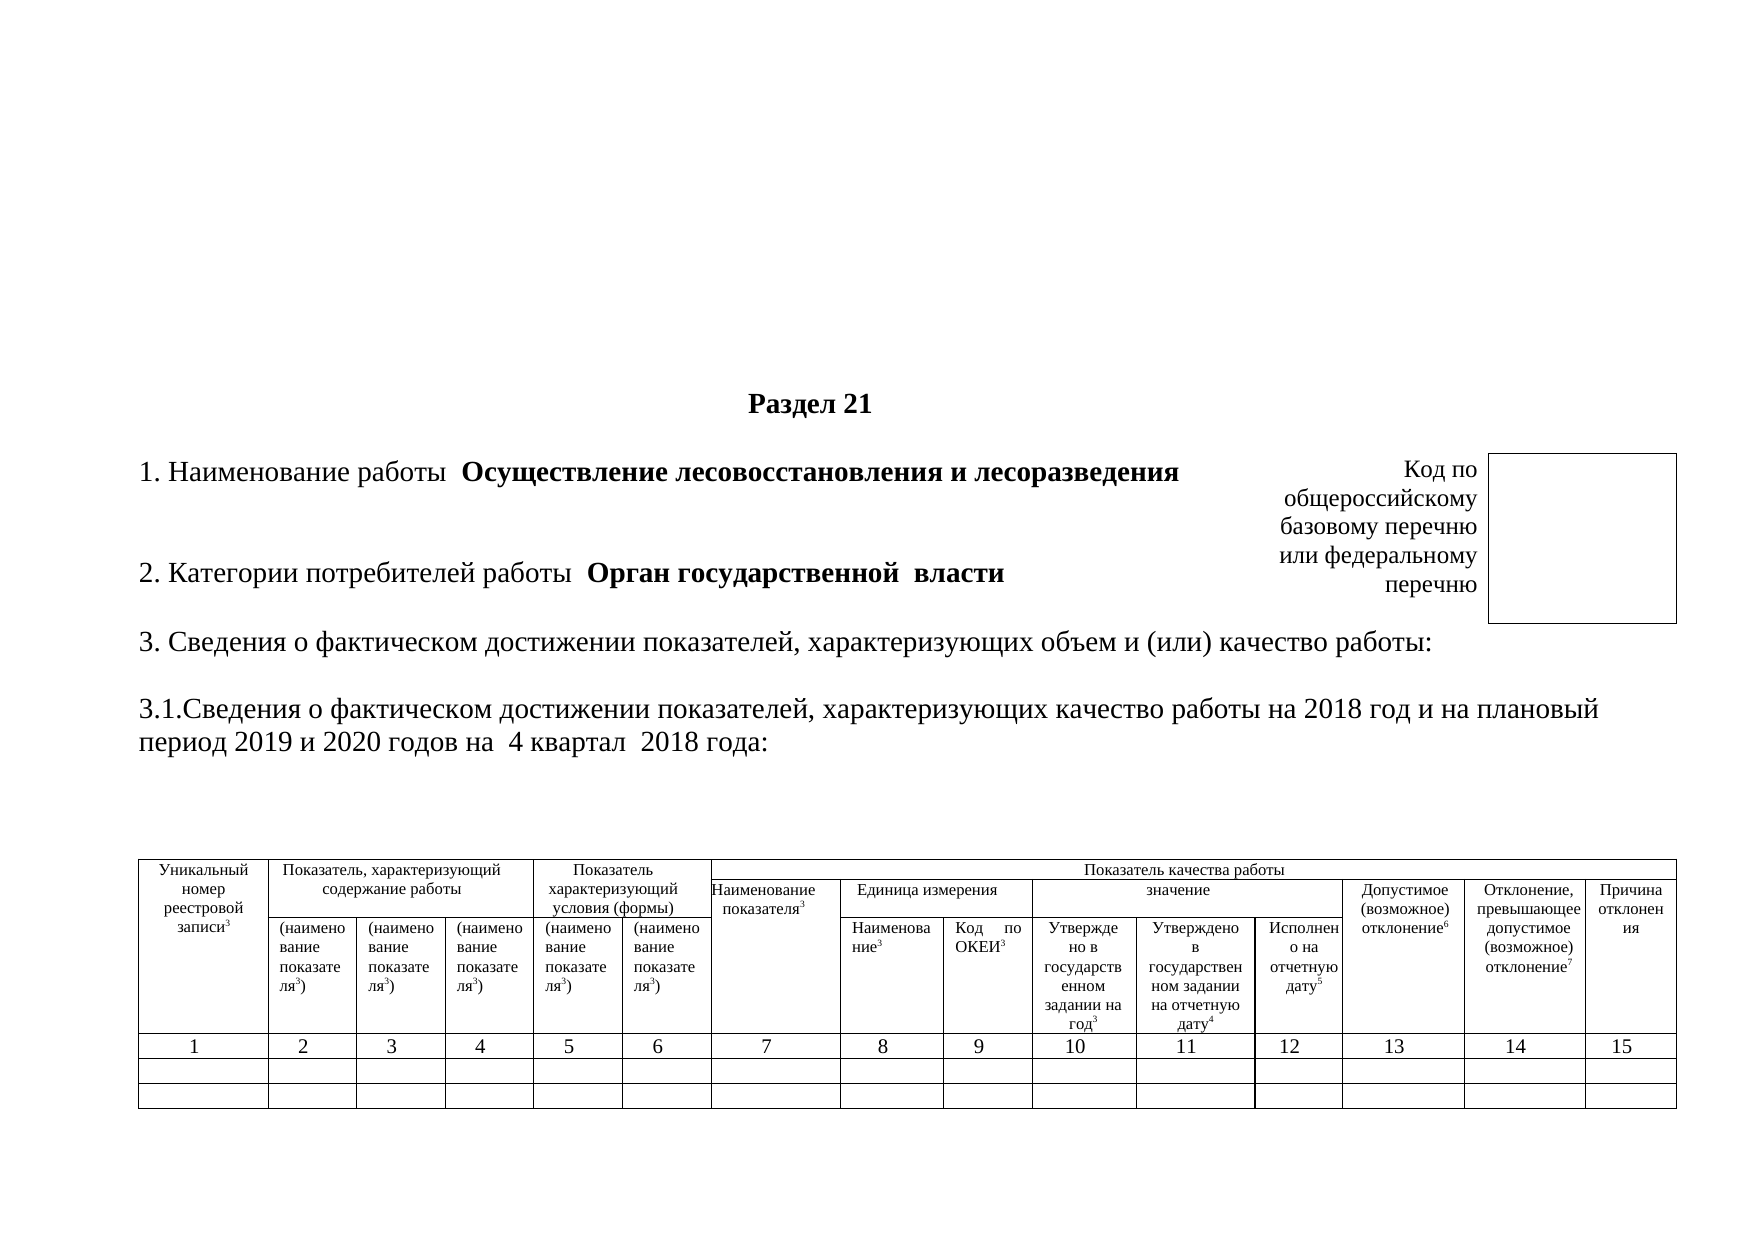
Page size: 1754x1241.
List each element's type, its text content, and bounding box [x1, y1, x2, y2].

text Раздел 21 [150, 386, 1668, 419]
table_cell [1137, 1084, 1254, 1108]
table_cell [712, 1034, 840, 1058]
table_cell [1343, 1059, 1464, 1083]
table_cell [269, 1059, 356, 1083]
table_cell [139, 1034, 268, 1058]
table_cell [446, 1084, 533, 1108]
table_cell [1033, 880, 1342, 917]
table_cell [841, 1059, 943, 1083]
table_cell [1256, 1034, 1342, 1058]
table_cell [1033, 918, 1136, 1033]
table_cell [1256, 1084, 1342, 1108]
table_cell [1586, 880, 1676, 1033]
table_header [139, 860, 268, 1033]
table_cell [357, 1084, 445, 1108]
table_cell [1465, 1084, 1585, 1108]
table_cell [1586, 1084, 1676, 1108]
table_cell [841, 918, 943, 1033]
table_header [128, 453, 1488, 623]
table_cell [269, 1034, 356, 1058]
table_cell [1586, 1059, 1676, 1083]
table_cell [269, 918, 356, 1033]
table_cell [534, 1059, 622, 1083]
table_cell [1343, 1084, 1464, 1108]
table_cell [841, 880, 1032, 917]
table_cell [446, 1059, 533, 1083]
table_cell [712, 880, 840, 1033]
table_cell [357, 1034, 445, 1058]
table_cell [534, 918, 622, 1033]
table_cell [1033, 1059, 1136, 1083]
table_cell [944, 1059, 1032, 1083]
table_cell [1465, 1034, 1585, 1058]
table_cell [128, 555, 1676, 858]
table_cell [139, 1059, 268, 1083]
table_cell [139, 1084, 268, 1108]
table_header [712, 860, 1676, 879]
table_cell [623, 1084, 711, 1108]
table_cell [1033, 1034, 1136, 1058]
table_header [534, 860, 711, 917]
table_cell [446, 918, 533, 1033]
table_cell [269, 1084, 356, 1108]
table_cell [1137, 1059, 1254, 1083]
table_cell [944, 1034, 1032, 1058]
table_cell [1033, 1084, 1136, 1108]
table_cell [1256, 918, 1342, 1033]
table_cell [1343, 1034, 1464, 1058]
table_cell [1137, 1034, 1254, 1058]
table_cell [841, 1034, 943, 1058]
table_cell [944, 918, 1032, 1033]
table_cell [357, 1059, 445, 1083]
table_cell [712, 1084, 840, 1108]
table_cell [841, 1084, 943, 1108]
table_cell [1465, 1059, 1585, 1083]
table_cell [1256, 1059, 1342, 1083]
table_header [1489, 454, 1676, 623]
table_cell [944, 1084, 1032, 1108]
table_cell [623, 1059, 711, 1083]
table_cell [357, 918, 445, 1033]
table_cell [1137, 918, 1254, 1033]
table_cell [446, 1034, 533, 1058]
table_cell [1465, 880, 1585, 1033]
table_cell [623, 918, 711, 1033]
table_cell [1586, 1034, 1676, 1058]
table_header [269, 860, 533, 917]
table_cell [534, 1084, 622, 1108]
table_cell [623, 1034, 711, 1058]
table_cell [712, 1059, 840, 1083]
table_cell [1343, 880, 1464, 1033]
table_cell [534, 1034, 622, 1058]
